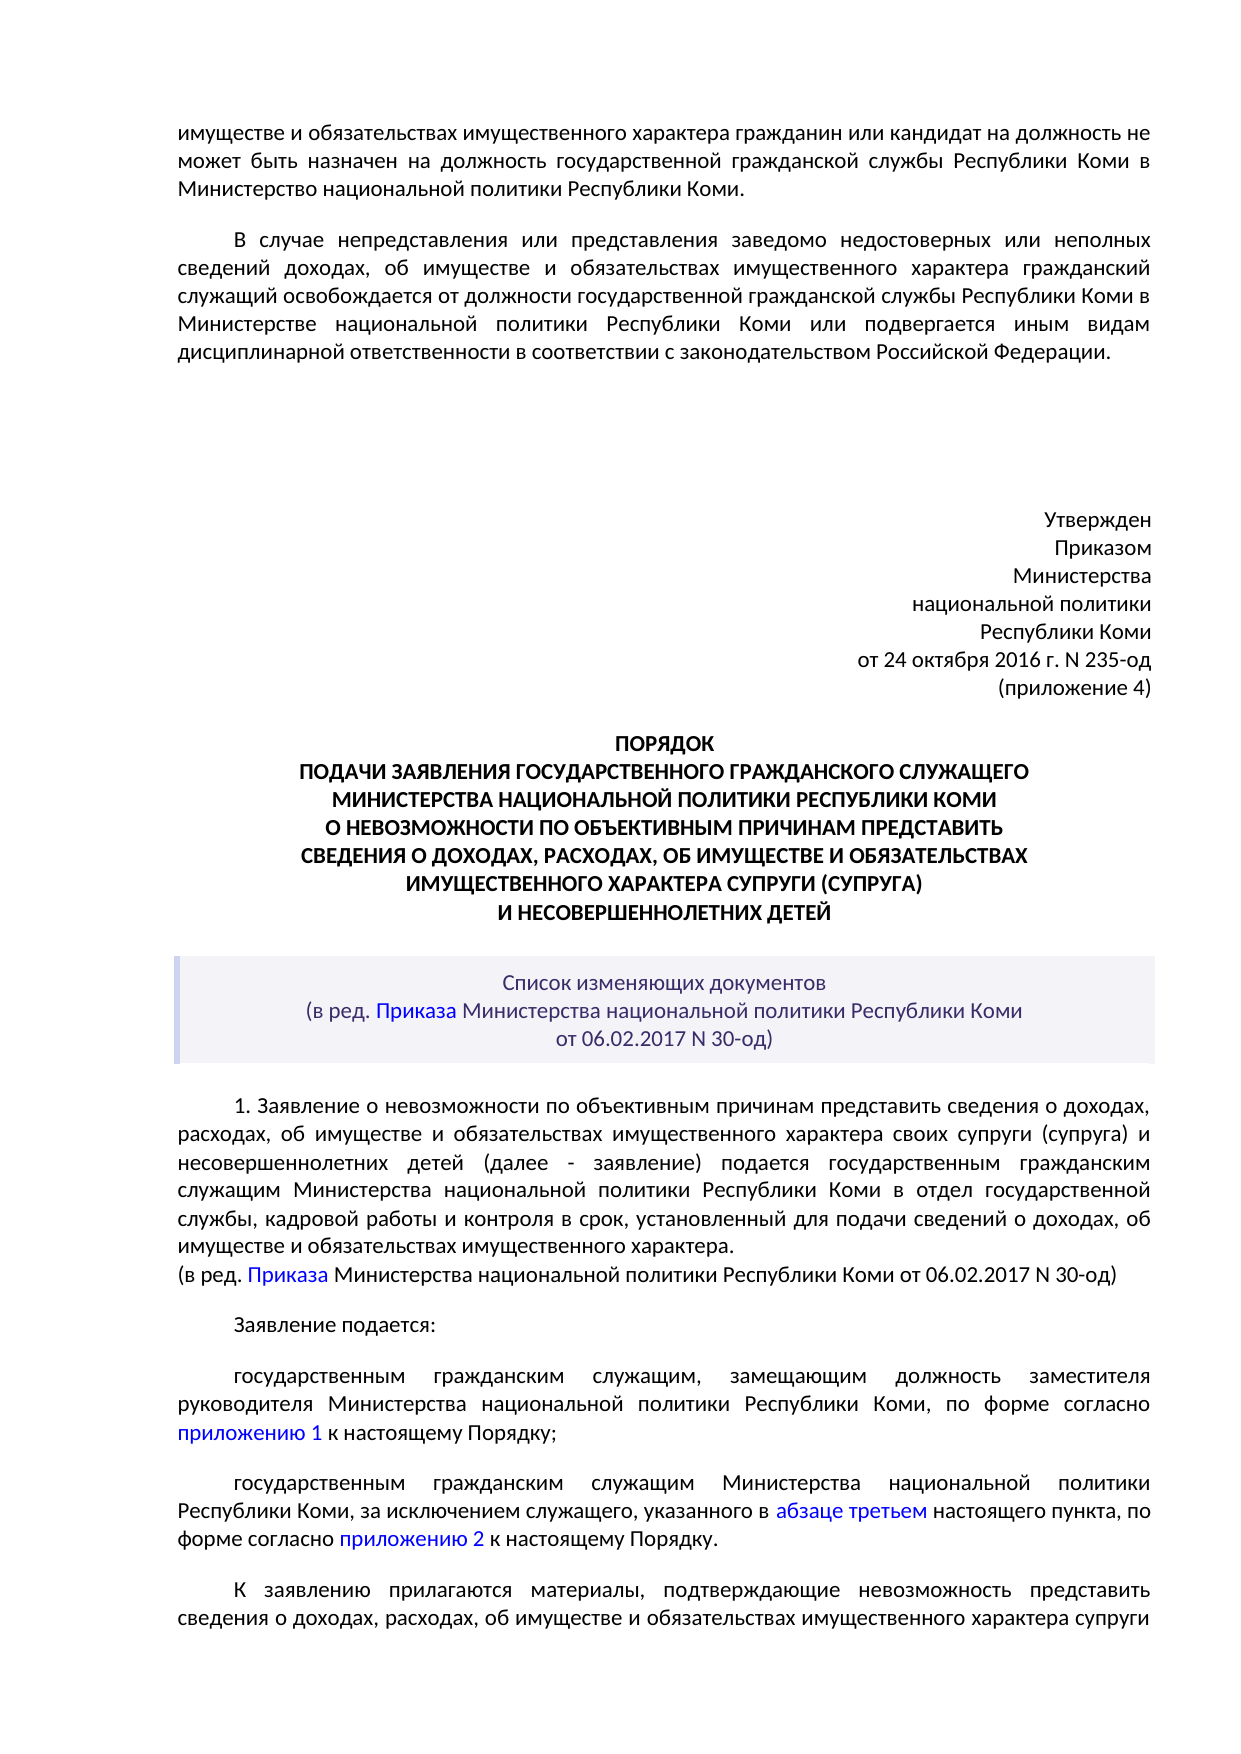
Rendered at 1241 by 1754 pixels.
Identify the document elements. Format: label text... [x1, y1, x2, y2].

title ПОРЯДОК [177, 729, 1152, 757]
text Министерства [177, 561, 1152, 589]
title СВЕДЕНИЯ О ДОХОДАХ, РАСХОДАХ, ОБ ИМУЩЕСТВЕ И ОБЯЗАТЕЛЬСТВАХ [177, 842, 1152, 869]
title ПОДАЧИ ЗАЯВЛЕНИЯ ГОСУДАРСТВЕННОГО ГРАЖДАНСКОГО СЛУЖАЩЕГО [177, 757, 1152, 786]
title О НЕВОЗМОЖНОСТИ ПО ОБЪЕКТИВНЫМ ПРИЧИНАМ ПРЕДСТАВИТЬ [177, 813, 1152, 842]
table_header Список изменяющих документов (в ред. Приказа Министерства национальной политики Республики Коми от 06.02.2017 N 30-од) [180, 956, 1149, 1063]
text Республики Коми [177, 617, 1152, 645]
title ИМУЩЕСТВЕННОГО ХАРАКТЕРА СУПРУГИ (СУПРУГА) [177, 869, 1152, 898]
text государственным гражданским служащим, замещающим должность заместителя руководителя Министерства национальной политики Республики Коми, по форме согласно приложению 1 к настоящему Порядку; [177, 1362, 1152, 1446]
title И НЕСОВЕРШЕННОЛЕТНИХ ДЕТЕЙ [177, 898, 1152, 926]
text Утвержден [177, 505, 1152, 533]
text Заявление подается: [177, 1311, 1152, 1339]
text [177, 118, 1152, 202]
text государственным гражданским служащим Министерства национальной политики Республики Коми, за исключением служащего, указанного в абзаце третьем настоящего пункта, по форме согласно приложению 2 к настоящему Порядку. [177, 1468, 1152, 1553]
text от 24 октября 2016 г. N 235-од [177, 645, 1152, 673]
text Приказом [177, 533, 1152, 561]
title МИНИСТЕРСТВА НАЦИОНАЛЬНОЙ ПОЛИТИКИ РЕСПУБЛИКИ КОМИ [177, 786, 1152, 813]
text 1. Заявление о невозможности по объективным причинам представить сведения о доходах, расходах, об имуществе и обязательствах имущественного характера своих супруги (супруга) и несовершеннолетних детей (далее - заявление) подается государственным гражданским служащим Министерства национальной политики Республики Коми в отдел государственной службы, кадровой работы и контроля в срок, установленный для подачи сведений о доходах, об имуществе и обязательствах имущественного характера. [177, 1092, 1152, 1260]
text (в ред. Приказа Министерства национальной политики Республики Коми от 06.02.2017 N 30-од) [177, 1260, 1152, 1288]
text В случае непредставления или представления заведомо недостоверных или неполных сведений доходах, об имуществе и обязательствах имущественного характера гражданский служащий освобождается от должности государственной гражданской службы Республики Коми в Министерстве национальной политики Республики Коми или подвергается иным видам дисциплинарной ответственности в соответствии с законодательством Российской Федерации. [177, 225, 1152, 365]
text (приложение 4) [177, 673, 1152, 701]
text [177, 1576, 1152, 1632]
text национальной политики [177, 589, 1152, 617]
